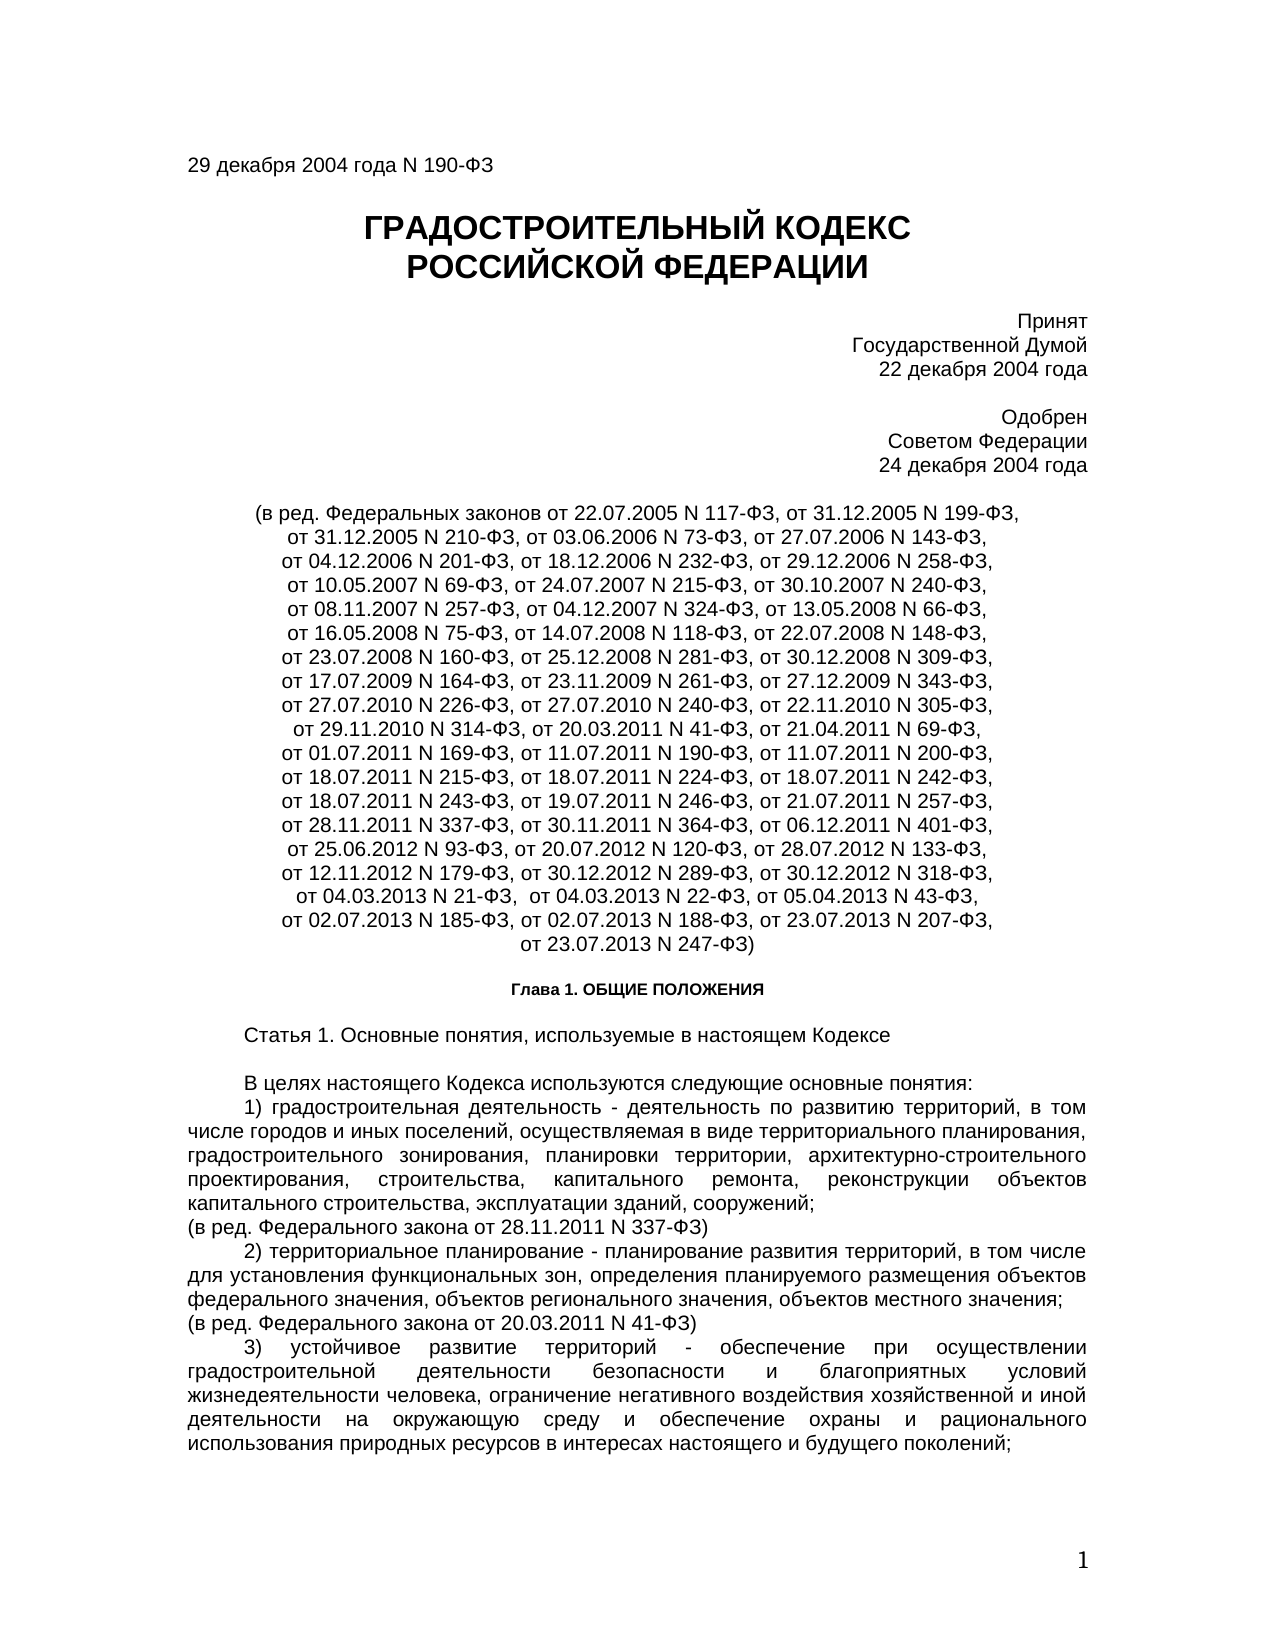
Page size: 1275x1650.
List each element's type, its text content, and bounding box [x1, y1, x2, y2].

text ГРАДОСТРОИТЕЛЬНЫЙ КОДЕКС [187, 208, 1087, 247]
text от 18.07.2011 N 243-ФЗ, от 19.07.2011 N 246-ФЗ, от 21.07.2011 N 257-ФЗ, [187, 788, 1087, 812]
text (в ред. Федеральных законов от 22.07.2005 N 117-ФЗ, от 31.12.2005 N 199-ФЗ, [187, 501, 1087, 525]
text 22 декабря 2004 года [187, 357, 1087, 381]
text от 12.11.2012 N 179-ФЗ, от 30.12.2012 N 289-ФЗ, от 30.12.2012 N 318-ФЗ, [187, 860, 1087, 884]
text РОССИЙСКОЙ ФЕДЕРАЦИИ [187, 247, 1087, 285]
text от 04.03.2013 N 21-ФЗ, от 04.03.2013 N 22-ФЗ, от 05.04.2013 N 43-ФЗ, [187, 884, 1087, 908]
text от 01.07.2011 N 169-ФЗ, от 11.07.2011 N 190-ФЗ, от 11.07.2011 N 200-ФЗ, [187, 741, 1087, 764]
text от 25.06.2012 N 93-ФЗ, от 20.07.2012 N 120-ФЗ, от 28.07.2012 N 133-ФЗ, [187, 836, 1087, 860]
text 1) градостроительная деятельность - деятельность по развитию территорий, в том числе городов и иных поселений, осуществляемая в виде территориального планирования, градостроительного зонирования, планировки территории, архитектурно-строительного проектирования, строительства, капитального ремонта, реконструкции объектов капитального строительства, эксплуатации зданий, сооружений; [187, 1095, 1087, 1215]
text от 27.07.2010 N 226-ФЗ, от 27.07.2010 N 240-ФЗ, от 22.11.2010 N 305-ФЗ, [187, 693, 1087, 717]
text Советом Федерации [187, 429, 1087, 453]
text Государственной Думой [187, 333, 1087, 357]
text от 31.12.2005 N 210-ФЗ, от 03.06.2006 N 73-ФЗ, от 27.07.2006 N 143-ФЗ, [187, 525, 1087, 549]
text Глава 1. ОБЩИЕ ПОЛОЖЕНИЯ [187, 980, 1087, 999]
text от 28.11.2011 N 337-ФЗ, от 30.11.2011 N 364-ФЗ, от 06.12.2011 N 401-ФЗ, [187, 812, 1087, 836]
text от 29.11.2010 N 314-ФЗ, от 20.03.2011 N 41-ФЗ, от 21.04.2011 N 69-ФЗ, [187, 717, 1087, 741]
text В целях настоящего Кодекса используются следующие основные понятия: [187, 1071, 1087, 1095]
text (в ред. Федерального закона от 20.03.2011 N 41-ФЗ) [187, 1311, 1087, 1335]
text от 10.05.2007 N 69-ФЗ, от 24.07.2007 N 215-ФЗ, от 30.10.2007 N 240-ФЗ, [187, 573, 1087, 597]
text Принят [187, 309, 1087, 333]
text Одобрен [187, 405, 1087, 429]
text 2) территориальное планирование - планирование развития территорий, в том числе для установления функциональных зон, определения планируемого размещения объектов федерального значения, объектов регионального значения, объектов местного значения; [187, 1239, 1087, 1311]
text 24 декабря 2004 года [187, 453, 1087, 477]
text Статья 1. Основные понятия, используемые в настоящем Кодексе [187, 1023, 1087, 1047]
text (в ред. Федерального закона от 28.11.2011 N 337-ФЗ) [187, 1215, 1087, 1239]
text 3) устойчивое развитие территорий - обеспечение при осуществлении градостроительной деятельности безопасности и благоприятных условий жизнедеятельности человека, ограничение негативного воздействия хозяйственной и иной деятельности на окружающую среду и обеспечение охраны и рационального использования природных ресурсов в интересах настоящего и будущего поколений; [187, 1335, 1087, 1454]
text от 16.05.2008 N 75-ФЗ, от 14.07.2008 N 118-ФЗ, от 22.07.2008 N 148-ФЗ, [187, 621, 1087, 645]
text от 17.07.2009 N 164-ФЗ, от 23.11.2009 N 261-ФЗ, от 27.12.2009 N 343-ФЗ, [187, 669, 1087, 693]
text от 23.07.2013 N 247-ФЗ) [187, 932, 1087, 956]
text от 04.12.2006 N 201-ФЗ, от 18.12.2006 N 232-ФЗ, от 29.12.2006 N 258-ФЗ, [187, 549, 1087, 573]
text от 08.11.2007 N 257-ФЗ, от 04.12.2007 N 324-ФЗ, от 13.05.2008 N 66-ФЗ, [187, 597, 1087, 621]
text от 02.07.2013 N 185-ФЗ, от 02.07.2013 N 188-ФЗ, от 23.07.2013 N 207-ФЗ, [187, 908, 1087, 932]
text от 18.07.2011 N 215-ФЗ, от 18.07.2011 N 224-ФЗ, от 18.07.2011 N 242-ФЗ, [187, 764, 1087, 788]
text от 23.07.2008 N 160-ФЗ, от 25.12.2008 N 281-ФЗ, от 30.12.2008 N 309-ФЗ, [187, 645, 1087, 669]
text 29 декабря 2004 года N 190-ФЗ [187, 150, 1087, 178]
